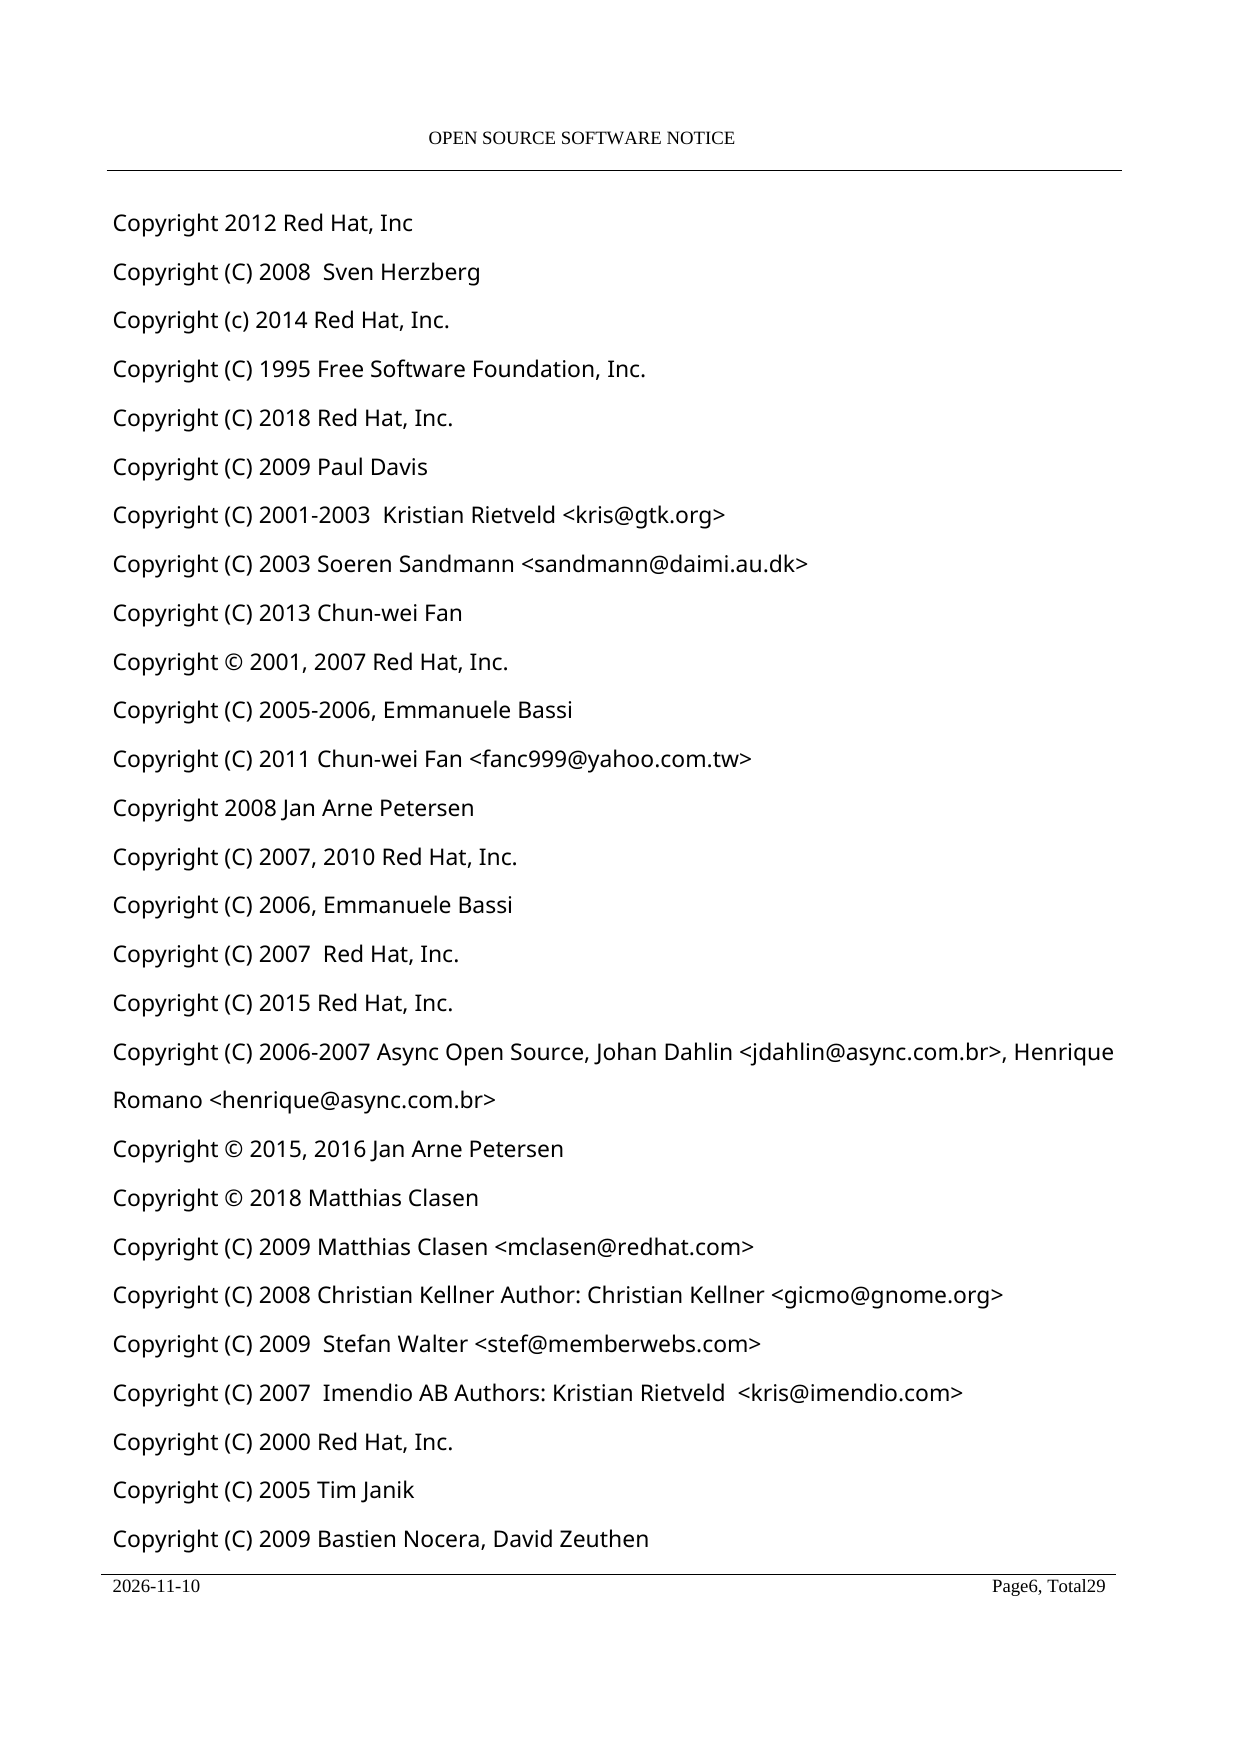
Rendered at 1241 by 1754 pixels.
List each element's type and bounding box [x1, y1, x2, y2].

text [112, 206, 1128, 1555]
